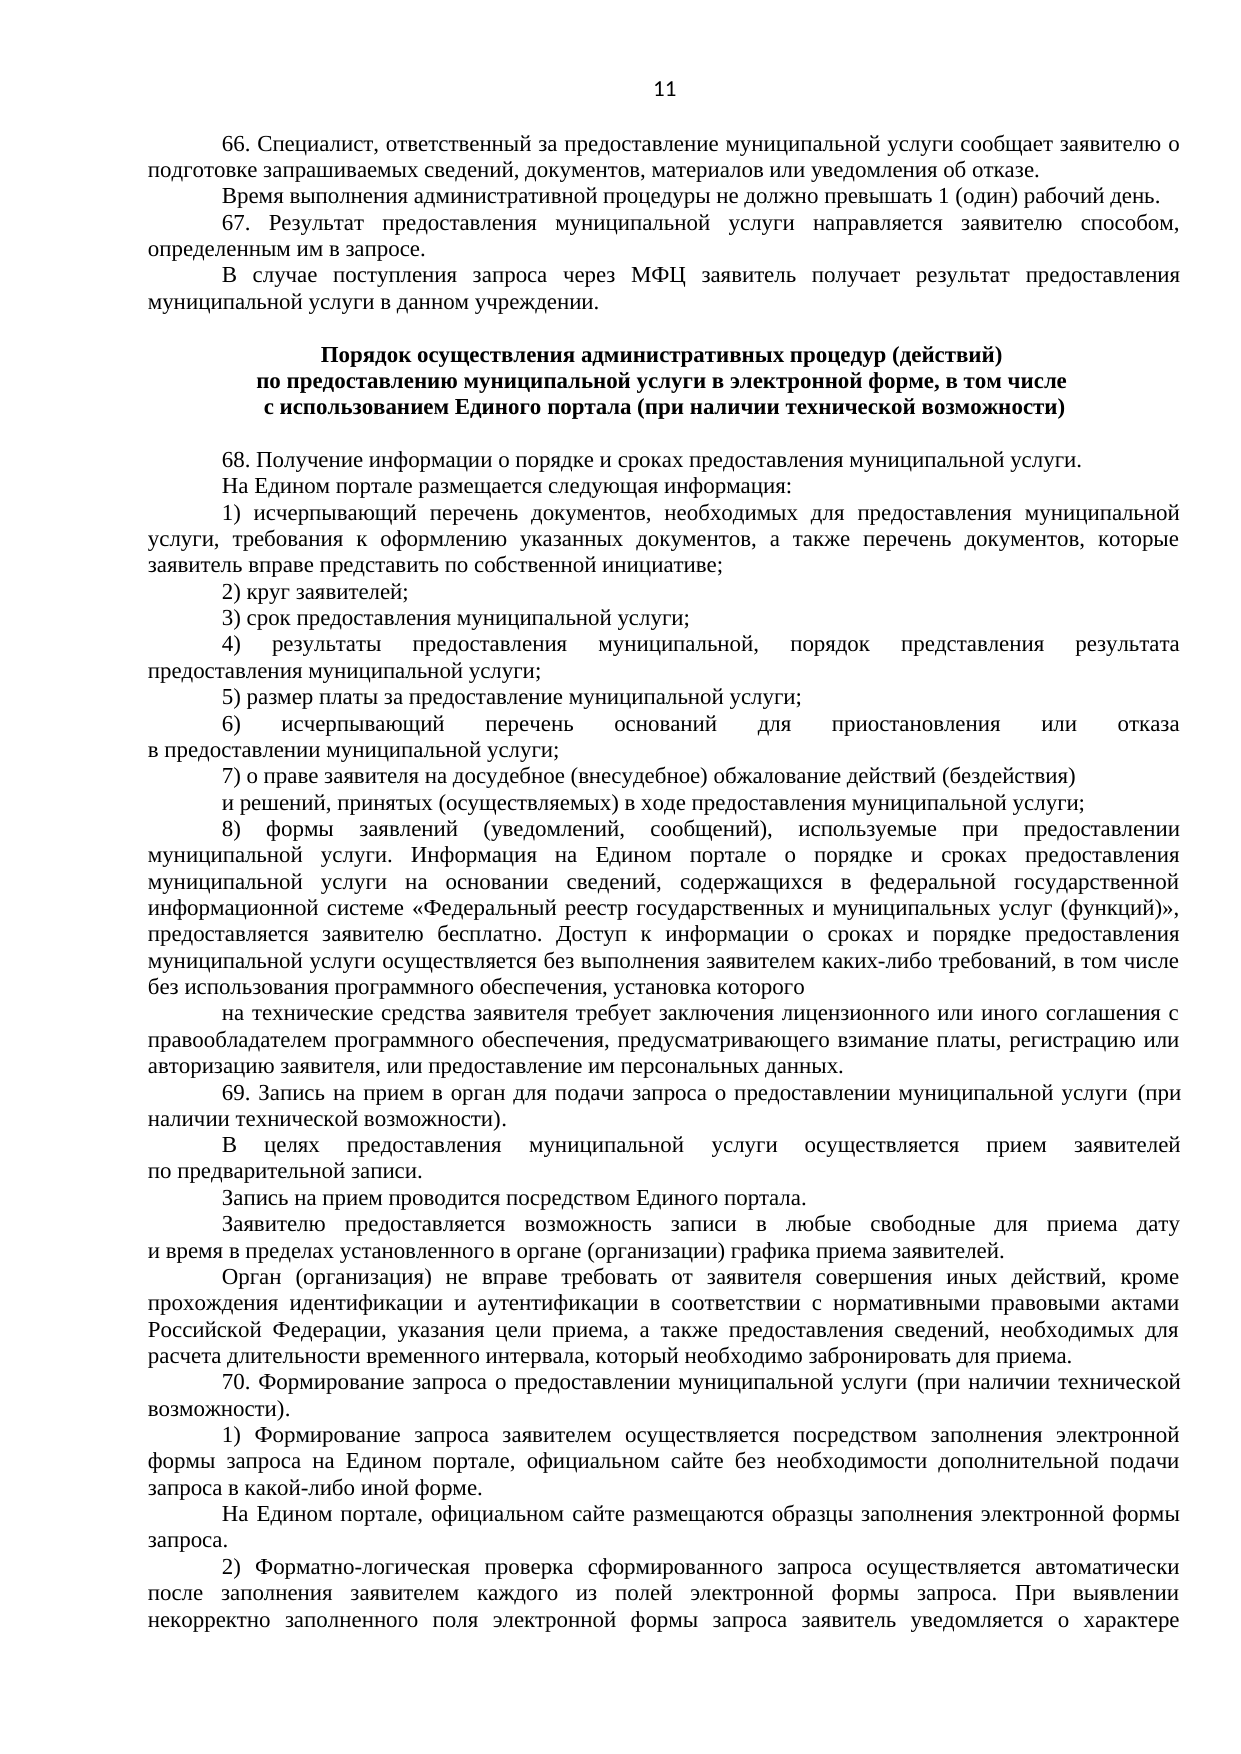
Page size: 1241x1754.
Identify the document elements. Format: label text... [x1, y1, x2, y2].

text 4) результаты предоставления муниципальной, порядок представления результата предоставления муниципальной услуги; [148, 631, 1181, 683]
text Орган (организация) не вправе требовать от заявителя совершения иных действий, кроме прохождения идентификации и аутентификации в соответствии с нормативными правовыми актами Российской Федерации, указания цели приема, а также предоставления сведений, необходимых для расчета длительности временного интервала, который необходимо забронировать для приема. [148, 1263, 1181, 1368]
text 69. Запись на прием в орган для подачи запроса о предоставлении муниципальной услуги (при наличии технической возможности). [148, 1078, 1181, 1131]
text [148, 1553, 1181, 1632]
text Порядок осуществления административных процедур (действий) по предоставлению муниципальной услуги в электронной форме, в том числе с использованием Единого портала (при наличии технической возможности) [148, 341, 1181, 420]
text на технические средства заявителя требует заключения лицензионного или иного соглашения с правообладателем программного обеспечения, предусматривающего взимание платы, регистрацию или авторизацию заявителя, или предоставление им персональных данных. [148, 999, 1181, 1078]
text 2) круг заявителей; [148, 578, 1181, 604]
text На Едином портале размещается следующая информация: [148, 472, 1181, 499]
text Время выполнения административной процедуры не должно превышать 1 (один) рабочий день. [148, 182, 1181, 209]
text На Едином портале, официальном сайте размещаются образцы заполнения электронной формы запроса. [148, 1500, 1181, 1553]
text Заявителю предоставляется возможность записи в любые свободные для приема дату и время в пределах установленного в органе (организации) графика приема заявителей. [148, 1210, 1181, 1263]
text 70. Формирование запроса о предоставлении муниципальной услуги (при наличии технической возможности). [148, 1368, 1181, 1421]
text 1) исчерпывающий перечень документов, необходимых для предоставления муниципальной услуги, требования к оформлению указанных документов, а также перечень документов, которые заявитель вправе представить по собственной инициативе; [148, 499, 1181, 578]
text 3) срок предоставления муниципальной услуги; [148, 604, 1181, 631]
text Запись на прием проводится посредством Единого портала. [148, 1184, 1181, 1210]
text 67. Результат предоставления муниципальной услуги направляется заявителю способом, определенным им в запросе. [148, 209, 1181, 262]
text 1) Формирование запроса заявителем осуществляется посредством заполнения электронной формы запроса на Едином портале, официальном сайте без необходимости дополнительной подачи запроса в какой-либо иной форме. [148, 1421, 1181, 1500]
text 8) формы заявлений (уведомлений, сообщений), используемые при предоставлении муниципальной услуги. Информация на Едином портале о порядке и сроках предоставления муниципальной услуги на основании сведений, содержащихся в федеральной государственной информационной системе «Федеральный реестр государственных и муниципальных услуг (функций)», предоставляется заявителю бесплатно. Доступ к информации о сроках и порядке предоставления муниципальной услуги осуществляется без выполнения заявителем каких-либо требований, в том числе без использования программного обеспечения, установка которого [148, 815, 1181, 999]
text 68. Получение информации о порядке и сроках предоставления муниципальной услуги. [148, 446, 1181, 472]
text и решений, принятых (осуществляемых) в ходе предоставления муниципальной услуги; [148, 789, 1181, 815]
text 7) о праве заявителя на досудебное (внесудебное) обжалование действий (бездействия) [148, 762, 1181, 789]
text 66. Специалист, ответственный за предоставление муниципальной услуги сообщает заявителю о подготовке запрашиваемых сведений, документов, материалов или уведомления об отказе. [148, 130, 1181, 182]
text В целях предоставления муниципальной услуги осуществляется прием заявителей по предварительной записи. [148, 1131, 1181, 1184]
text В случае поступления запроса через МФЦ заявитель получает результат предоставления муниципальной услуги в данном учреждении. [148, 262, 1181, 314]
text 6) исчерпывающий перечень оснований для приостановления или отказа в предоставлении муниципальной услуги; [148, 709, 1181, 762]
text 5) размер платы за предоставление муниципальной услуги; [148, 683, 1181, 709]
